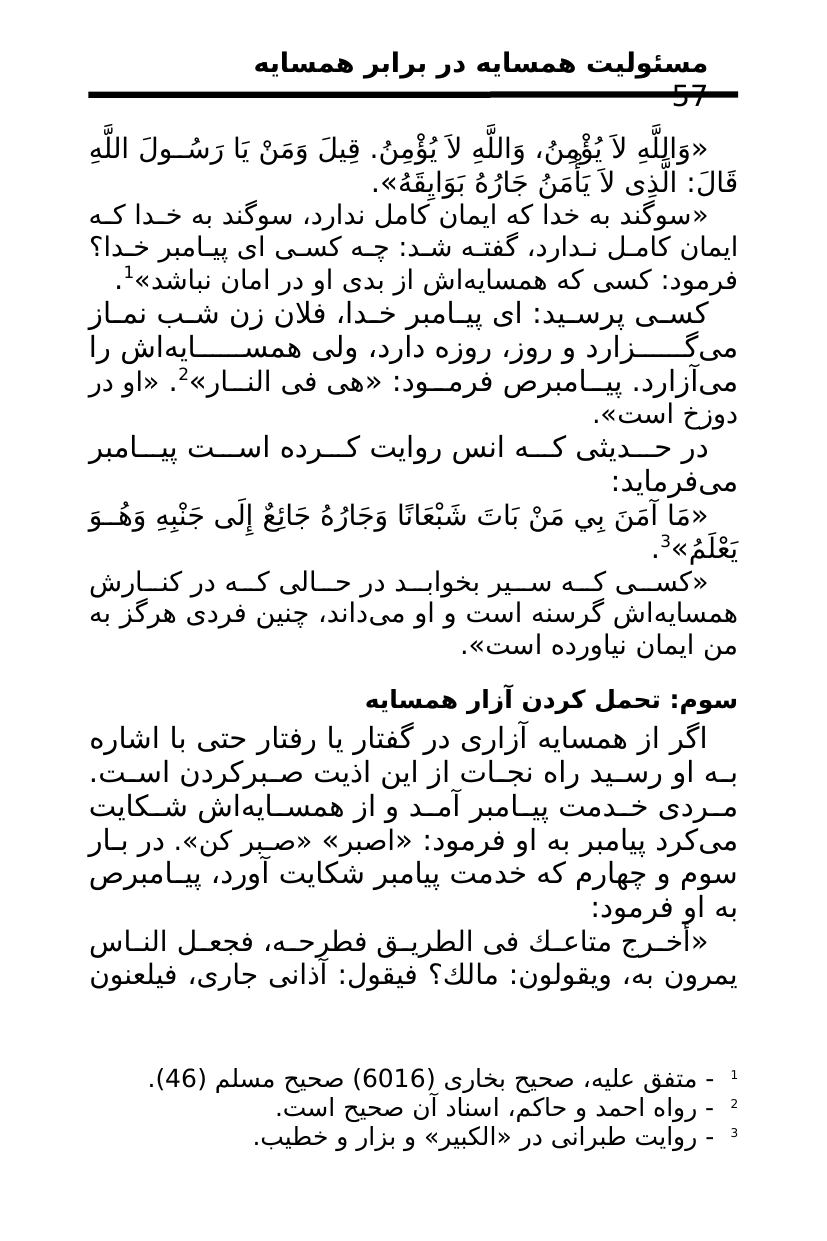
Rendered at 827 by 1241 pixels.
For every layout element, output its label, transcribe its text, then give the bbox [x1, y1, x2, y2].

text در حدیثی که انس روایت کرده است پیامبر می‌فرماید: [89, 430, 738, 498]
text سوم: تحمل کردن آزار همسایه [89, 686, 738, 715]
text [89, 925, 738, 991]
text «مَا آمَنَ بِي مَنْ بَاتَ شَبْعَانًا وَجَارُهُ جَائِعٌ إِلَى جَنْبِهِ وَهُوَ يَعْلَمُ». [89, 498, 738, 566]
text اگر از همسایه آزاری در گفتار یا رفتار حتی با اشاره به او رسید راه نجات از این اذیت صبرکردن است. مردی خدمت پیامبر آمد و از همسایه‌اش شکایت می‌کرد پیامبر به او فرمود: «اصبر» «صبر کن». در بار سوم و چهارم که خدمت پیامبر شکایت آورد، پیامبرص به او فرمود: [89, 721, 738, 925]
text «وَاللَّهِ لاَ يُؤْمِنُ، وَاللَّهِ لاَ يُؤْمِنُ. قِيلَ وَمَنْ يَا رَسُولَ اللَّهِ قَالَ: الَّذِى لاَ يَأْمَنُ جَارُهُ بَوَايِقَهُ». [89, 132, 738, 199]
text «سوگند به خدا که ایمان کامل ندارد، سوگند به خدا که ایمان کامل ندارد، گفته شد: چه کسی ای پیامبر خدا؟ فرمود: کسی که همسایه‌اش از بدی او در امان نباشد». [89, 199, 738, 297]
text «کسی که سیر بخوابد در حالی که در کنارش همسایه‌اش گرسنه است و او می‌داند، چنین فردی هرگز به من ایمان نیاورده است». [89, 566, 738, 661]
text کسی پرسید: ای پیامبر خدا، فلان زن شب نماز می‌گزارد و روز، روزه دارد، ولی همسایه‌اش را می‌آزارد. پیامبرص فرمود: «هی فی النار». «او در دوزخ است». [89, 297, 738, 430]
